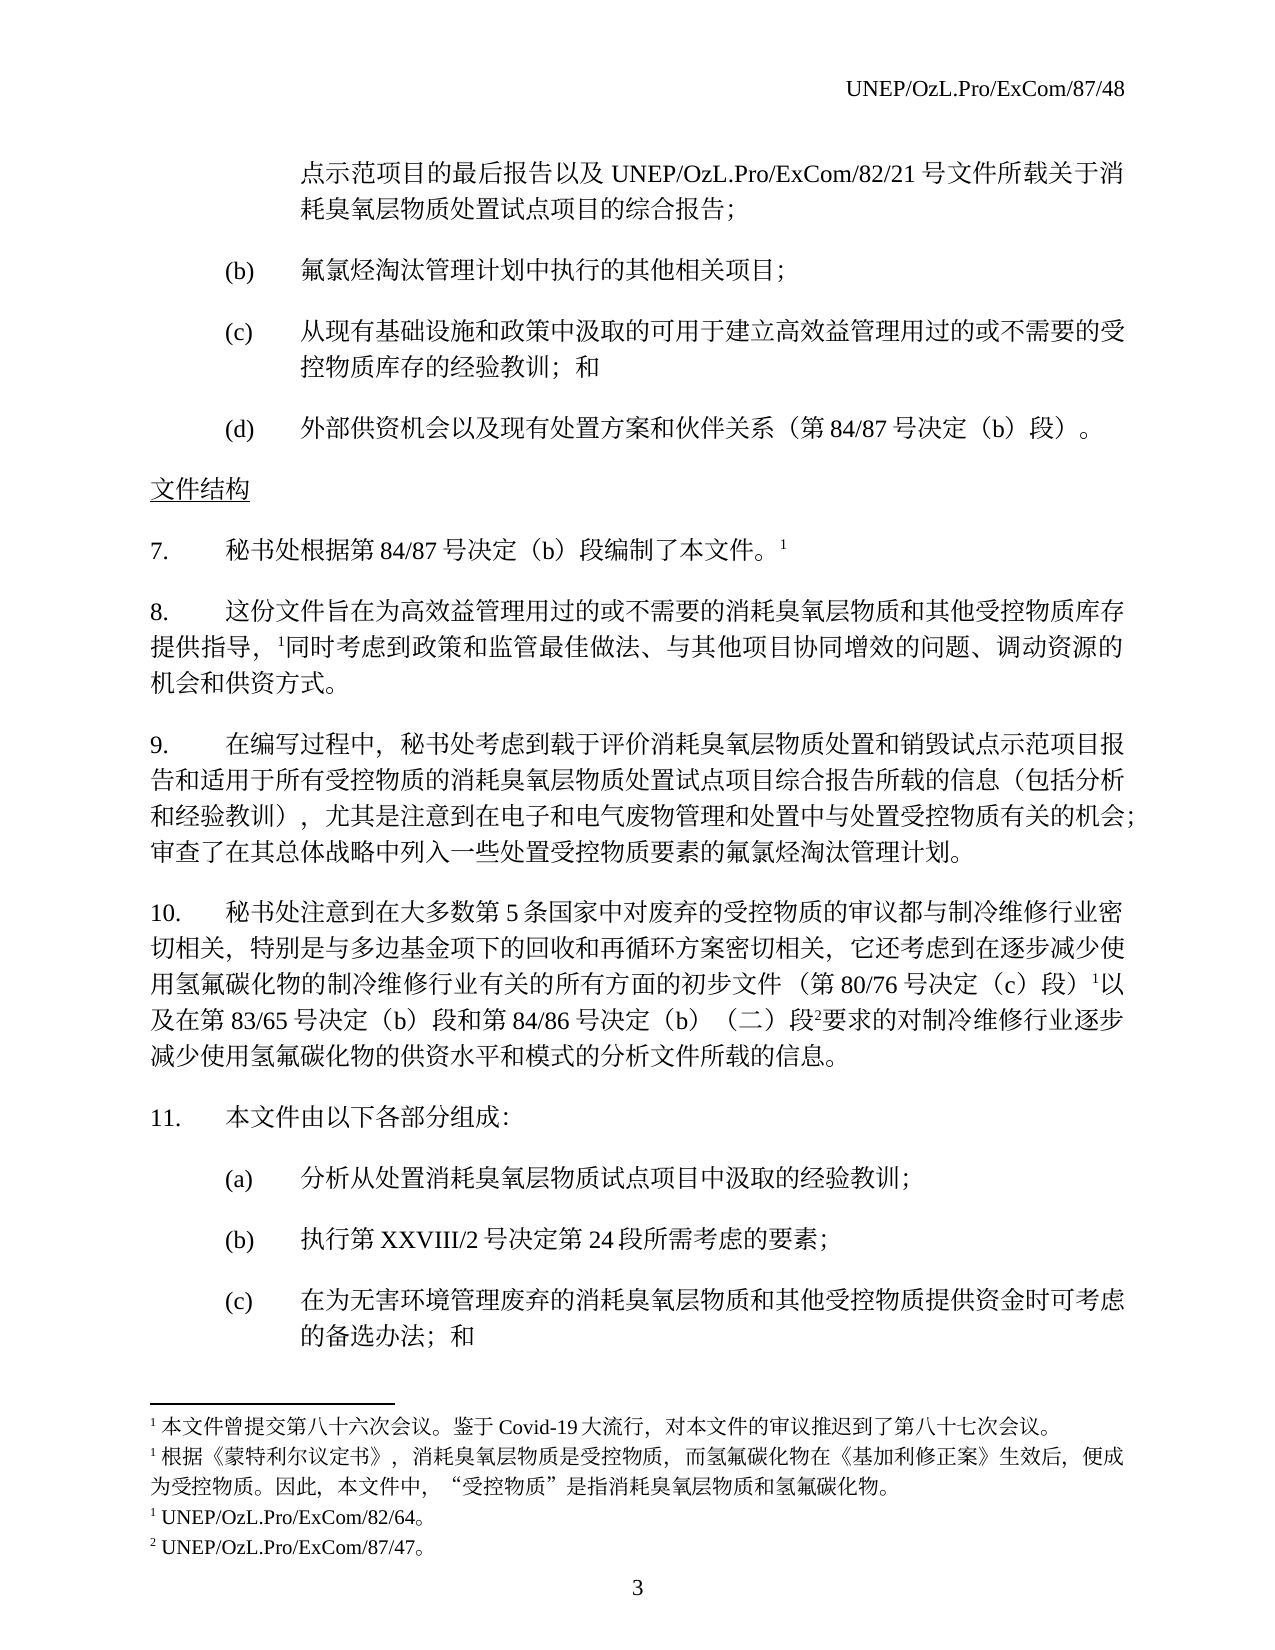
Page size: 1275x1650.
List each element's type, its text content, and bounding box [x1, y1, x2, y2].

text 文件结构 [150, 470, 1125, 506]
subtitle 外部供资机会以及现有处置方案和伙伴关系（第84/87号决定（b）段）。 [225, 409, 1125, 445]
subtitle 秘书处根据第84/87号决定（b）段编制了本文件。 [150, 531, 1125, 567]
subtitle 在编写过程中，秘书处考虑到载于评价消耗臭氧层物质处置和销毁试点示范项目报告和适用于所有受控物质的消耗臭氧层物质处置试点项目综合报告所载的信息（包括分析和经验教训），尤其是注意到在电子和电气废物管理和处置中与处置受控物质有关的机会；审查了在其总体战略中列入一些处置受控物质要素的氟氯烃淘汰管理计划。 [150, 724, 1125, 868]
subtitle 本文件由以下各部分组成： [150, 1098, 1125, 1134]
subtitle 从现有基础设施和政策中汲取的可用于建立高效益管理用过的或不需要的受控物质库存的经验教训；和 [225, 312, 1125, 384]
subtitle 氟氯烃淘汰管理计划中执行的其他相关项目； [225, 251, 1125, 287]
subtitle 在为无害环境管理废弃的消耗臭氧层物质和其他受控物质提供资金时可考虑的备选办法；和 [225, 1281, 1125, 1352]
subtitle 这份文件旨在为高效益管理用过的或不需要的消耗臭氧层物质和其他受控物质库存提供指导，同时考虑到政策和监管最佳做法、与其他项目协同增效的问题、调动资源的机会和供资方式。 [150, 592, 1125, 699]
subtitle 秘书处注意到在大多数第5条国家中对废弃的受控物质的审议都与制冷维修行业密切相关，特别是与多边基金项下的回收和再循环方案密切相关，它还考虑到在逐步减少使用氢氟碳化物的制冷维修行业有关的所有方面的初步文件（第80/76号决定（c）段）以及在第83/65号决定（b）段和第84/86号决定（b）（二）段要求的对制冷维修行业逐步减少使用氢氟碳化物的供资水平和模式的分析文件所载的信息。 [150, 893, 1125, 1073]
subtitle 执行第XXVIII/2号决定第24段所需考虑的要素； [225, 1220, 1125, 1256]
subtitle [225, 154, 1125, 226]
subtitle 分析从处置消耗臭氧层物质试点项目中汲取的经验教训； [225, 1159, 1125, 1195]
